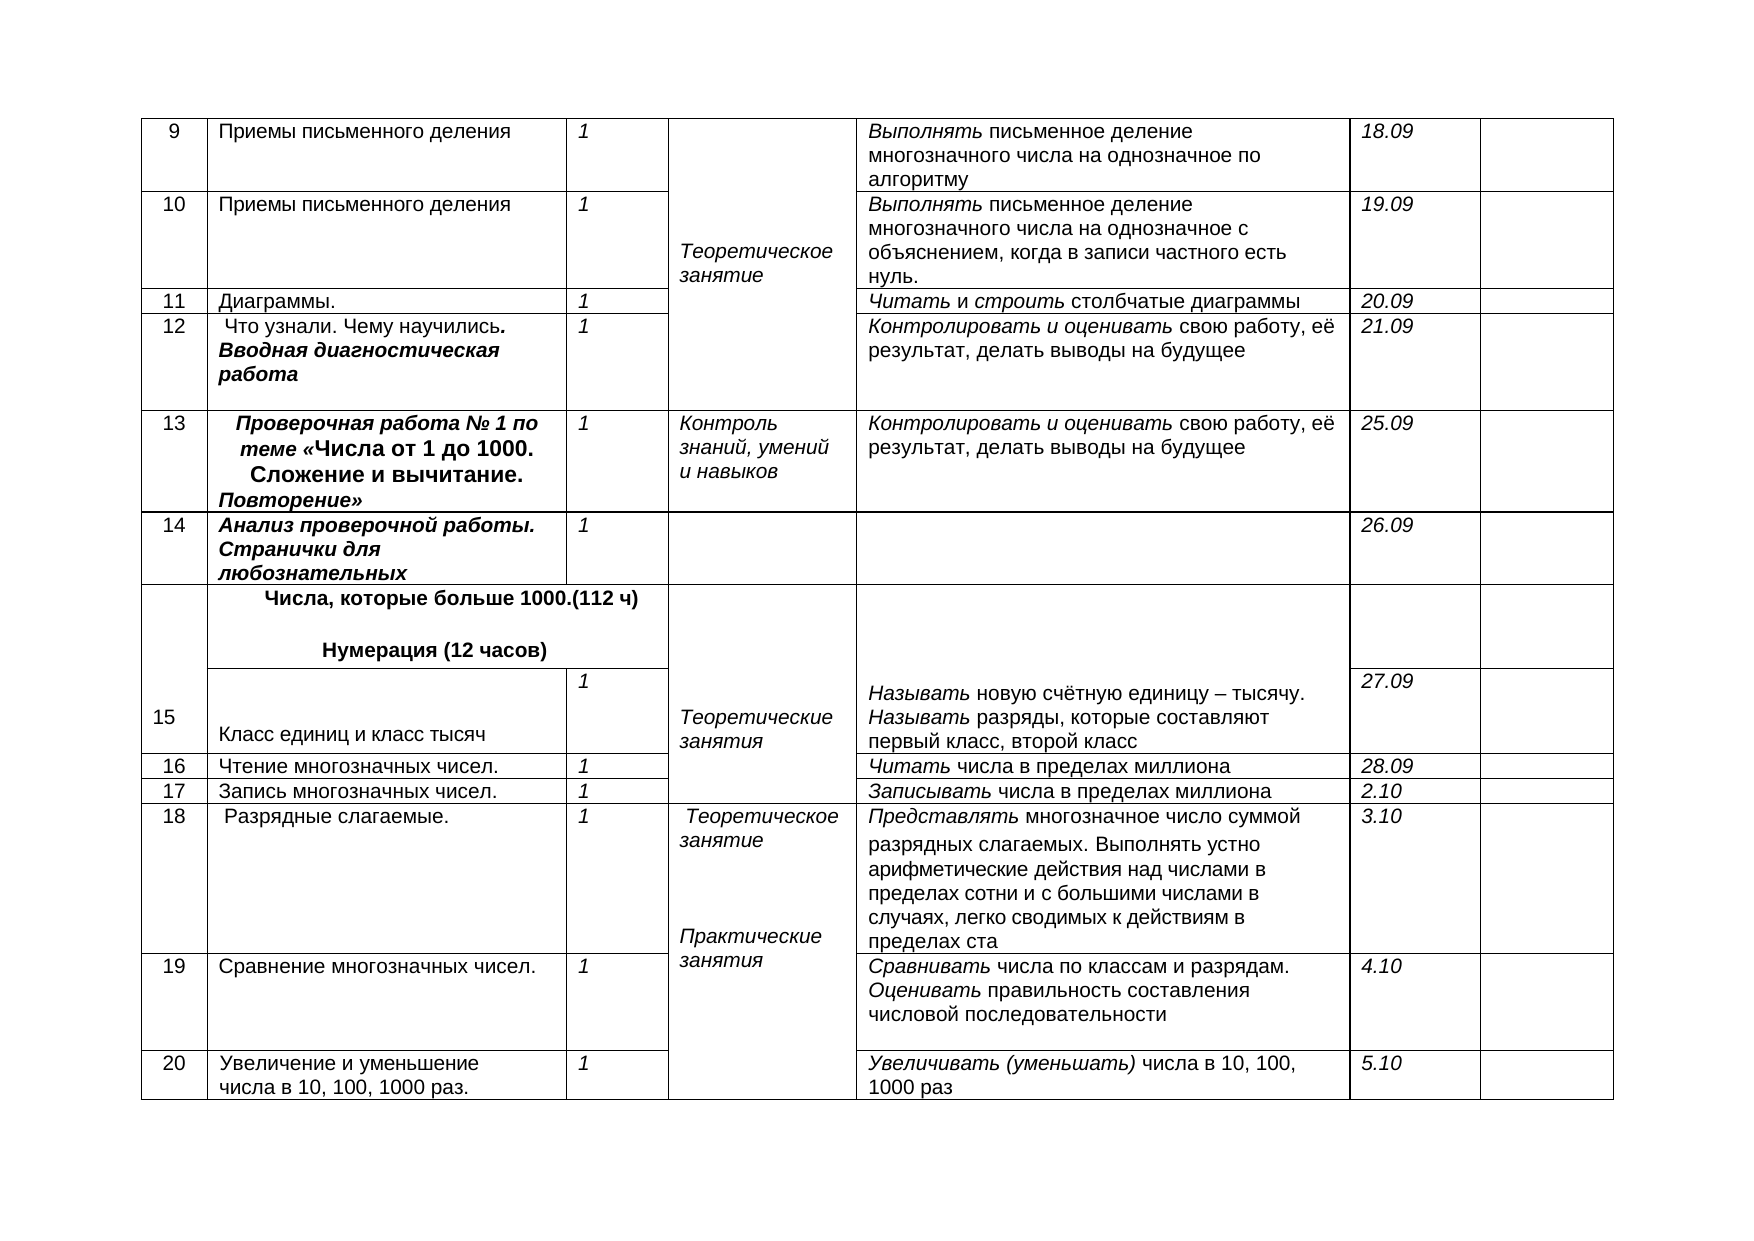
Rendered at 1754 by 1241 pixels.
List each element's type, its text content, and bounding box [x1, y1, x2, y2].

table_cell 25.09 [1351, 411, 1480, 511]
table_cell 27.09 [1351, 669, 1480, 753]
table_cell 18.09 [1351, 119, 1480, 191]
table_cell Читать и строить столбчатые диаграммы [857, 289, 1349, 313]
table_cell 20.09 [1351, 289, 1480, 313]
table_cell Увеличивать (уменьшать) числа в 10, 100, 1000 раз [857, 1051, 1349, 1098]
table_cell 14 [142, 513, 207, 584]
table_cell 1 [567, 513, 668, 584]
table_cell Записывать числа в пределах миллиона [857, 779, 1349, 803]
table_cell [1481, 954, 1613, 1049]
table_cell 1 [567, 779, 668, 803]
table_cell [1481, 585, 1613, 668]
table_cell 1 [567, 314, 668, 410]
table_cell [1481, 411, 1613, 511]
table_cell Числа, которые больше 1000.(112 ч) Нумерация (12 часов) [208, 585, 668, 668]
table_cell Чтение многозначных чисел. [208, 754, 566, 778]
table_cell Контролировать и оценивать свою работу, её результат, делать выводы на будущее [857, 411, 1349, 511]
table_cell 10 [142, 192, 207, 288]
table_cell 15 [142, 585, 207, 753]
table_cell Что узнали. Чему научились. Вводная диагностическая работа [208, 314, 566, 410]
table_cell [1481, 1051, 1613, 1098]
table_cell 1 [567, 804, 668, 953]
table_cell [1351, 585, 1480, 668]
table_cell 21.09 [1351, 314, 1480, 410]
table_cell 26.09 [1351, 513, 1480, 584]
table_cell Контроль знаний, умений и навыков [669, 411, 856, 511]
table_cell [1481, 754, 1613, 778]
table_cell 1 [567, 289, 668, 313]
table_cell [1481, 779, 1613, 803]
table_cell [1481, 289, 1613, 313]
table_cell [857, 119, 1349, 191]
table_cell 4.10 [1351, 954, 1480, 1049]
table_cell Диаграммы. [208, 289, 566, 313]
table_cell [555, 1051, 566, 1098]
table_cell 1 [567, 754, 668, 778]
table_cell Проверочная работа № 1 по теме «Числа от 1 до 1000. Сложение и вычитание. Повторение» [208, 411, 566, 511]
table_cell [1481, 119, 1613, 191]
table_cell Запись многозначных чисел. [208, 779, 566, 803]
table_cell 13 [142, 411, 207, 511]
table_cell 28.09 [1351, 754, 1480, 778]
table_cell [1481, 314, 1613, 410]
table_cell Разрядные слагаемые. [208, 804, 566, 953]
table_cell 9 [142, 119, 207, 191]
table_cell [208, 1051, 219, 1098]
table_cell Приемы письменного деления [208, 119, 566, 191]
table_cell 5.10 [1351, 1051, 1480, 1098]
table_cell 1 [567, 669, 668, 753]
table_cell 11 [142, 289, 207, 313]
table_cell 3.10 [1351, 804, 1480, 953]
table_cell Контролировать и оценивать свою работу, её результат, делать выводы на будущее [857, 314, 1349, 410]
table_cell 19 [142, 954, 207, 1049]
table_cell Анализ проверочной работы. Странички для любознательных [208, 513, 566, 584]
table_cell Приемы письменного деления [208, 192, 566, 288]
table_cell 12 [142, 314, 207, 410]
table_cell [1481, 513, 1613, 584]
table_cell Читать числа в пределах миллиона [857, 754, 1349, 778]
table_cell [857, 513, 1349, 584]
table_cell Выполнять письменное деление многозначного числа на однозначное с объяснением, когда в записи частного есть нуль. [857, 192, 1349, 288]
table_cell 1 [567, 411, 668, 511]
table_cell 1 [567, 1051, 668, 1098]
table_cell Сравнение многозначных чисел. [208, 954, 566, 1049]
table_cell Представлять многозначное число суммой разрядных слагаемых. Выполнять устно арифметические действия над числами в пределах сотни и с большими числами в случаях, легко сводимых к действиям в пределах ста [857, 804, 1349, 953]
table_cell 17 [142, 779, 207, 803]
table_cell [1481, 669, 1613, 753]
table_cell Теоретические занятия [669, 585, 856, 803]
table_cell 1 [567, 954, 668, 1049]
table_cell Теоретическое занятие Практические занятия [669, 804, 856, 1098]
table_cell 1 [567, 192, 668, 288]
table_cell 2.10 [1351, 779, 1480, 803]
table_cell 20 [142, 1051, 207, 1098]
table_cell 18 [142, 804, 207, 953]
table_cell 16 [142, 754, 207, 778]
table_cell Класс единиц и класс тысяч [208, 669, 566, 753]
table_cell [669, 513, 856, 584]
table_cell Сравнивать числа по классам и разрядам. Оценивать правильность составления числовой последовательности [857, 954, 1349, 1049]
table_cell [1481, 192, 1613, 288]
table_cell 19.09 [1351, 192, 1480, 288]
table_cell [1481, 804, 1613, 953]
table_cell Называть новую счётную единицу – тысячу. Называть разряды, которые составляют первый класс, второй класс [857, 585, 1349, 753]
table_cell 1 [567, 119, 668, 191]
